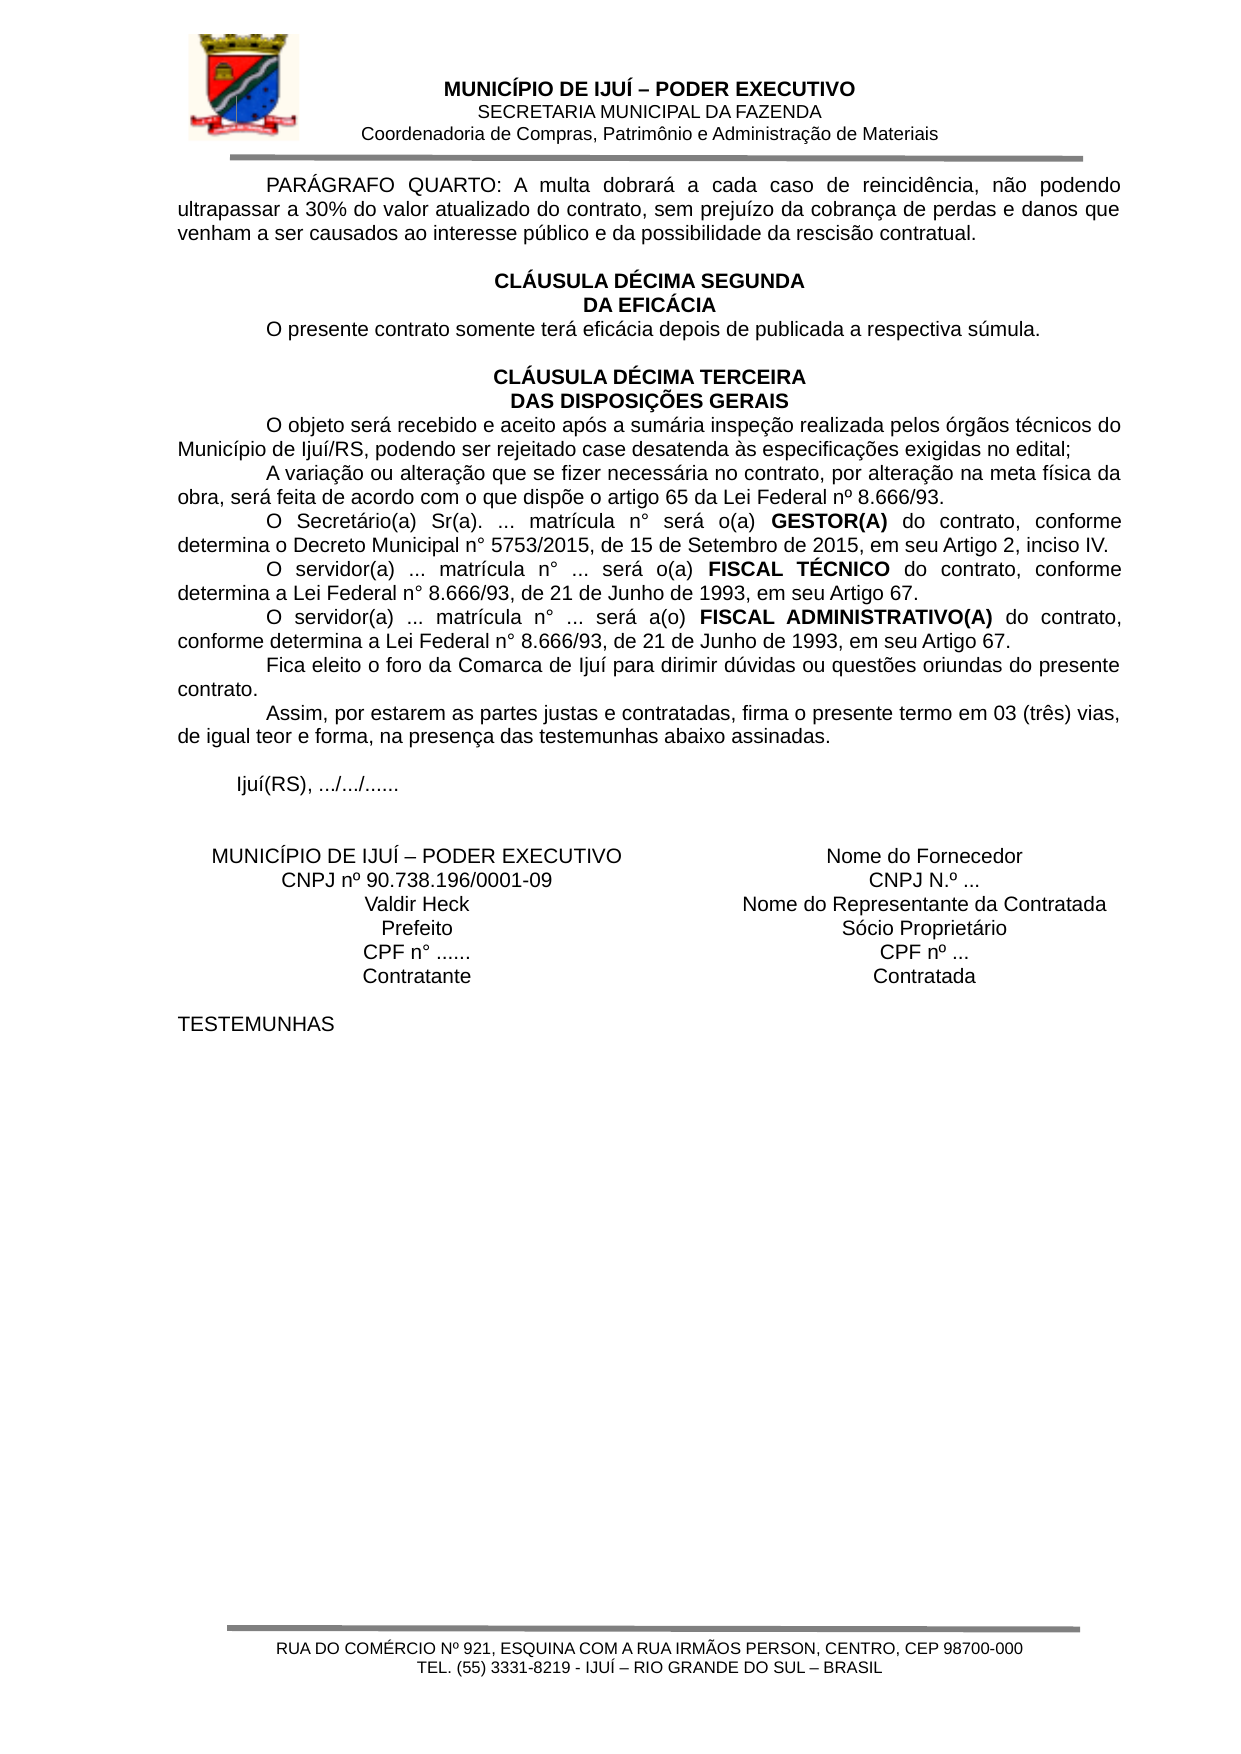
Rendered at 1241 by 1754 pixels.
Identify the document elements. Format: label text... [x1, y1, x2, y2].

text PARÁGRAFO QUARTO: A multa dobrará a cada caso de reincidência, não podendo ultrapassar a 30% do valor atualizado do contrato, sem prejuízo da cobrança de perdas e danos que venham a ser causados ao interesse público e da possibilidade da rescisão contratual. [177, 173, 1122, 245]
text TESTEMUNHAS [177, 1012, 1122, 1036]
table_header Nome do Fornecedor CNPJ N.º ... Nome do Representante da Contratada Sócio Proprietário CPF nº ... Contratada [668, 844, 1181, 988]
picture [187, 34, 300, 143]
text DA EFICÁCIA [177, 293, 1122, 317]
text O servidor(a) ... matrícula n° ... será o(a) FISCAL TÉCNICO do contrato, conforme determina a Lei Federal n° 8.666/93, de 21 de Junho de 1993, em seu Artigo 67. [177, 557, 1122, 604]
text Fica eleito o foro da Comarca de Ijuí para dirimir dúvidas ou questões oriundas do presente contrato. [177, 652, 1122, 700]
text DAS DISPOSIÇÕES GERAIS [177, 389, 1122, 413]
text CLÁUSULA DÉCIMA SEGUNDA [177, 269, 1122, 293]
text A variação ou alteração que se fizer necessária no contrato, por alteração na meta física da obra, será feita de acordo com o que dispõe o artigo 65 da Lei Federal nº 8.666/93. [177, 461, 1122, 509]
table_header MUNICÍPIO DE IJUÍ – PODER EXECUTIVO CNPJ nº 90.738.196/0001-09 Valdir Heck Prefeito CPF n° ...... Contratante [166, 844, 668, 988]
text Ijuí(RS), .../.../...... [177, 772, 1122, 796]
text O presente contrato somente terá eficácia depois de publicada a respectiva súmula. [177, 317, 1122, 341]
text O Secretário(a) Sr(a). ... matrícula n° será o(a) GESTOR(A) do contrato, conforme determina o Decreto Municipal n° 5753/2015, de 15 de Setembro de 2015, em seu Artigo 2, inciso IV. [177, 509, 1122, 557]
text O objeto será recebido e aceito após a sumária inspeção realizada pelos órgãos técnicos do Município de Ijuí/RS, podendo ser rejeitado case desatenda às especificações exigidas no edital; [177, 413, 1122, 461]
text Assim, por estarem as partes justas e contratadas, firma o presente termo em 03 (três) vias, de igual teor e forma, na presença das testemunhas abaixo assinadas. [177, 700, 1122, 748]
text CLÁUSULA DÉCIMA TERCEIRA [177, 365, 1122, 389]
text O servidor(a) ... matrícula n° ... será a(o) FISCAL ADMINISTRATIVO(A) do contrato, conforme determina a Lei Federal n° 8.666/93, de 21 de Junho de 1993, em seu Artigo 67. [177, 604, 1122, 652]
